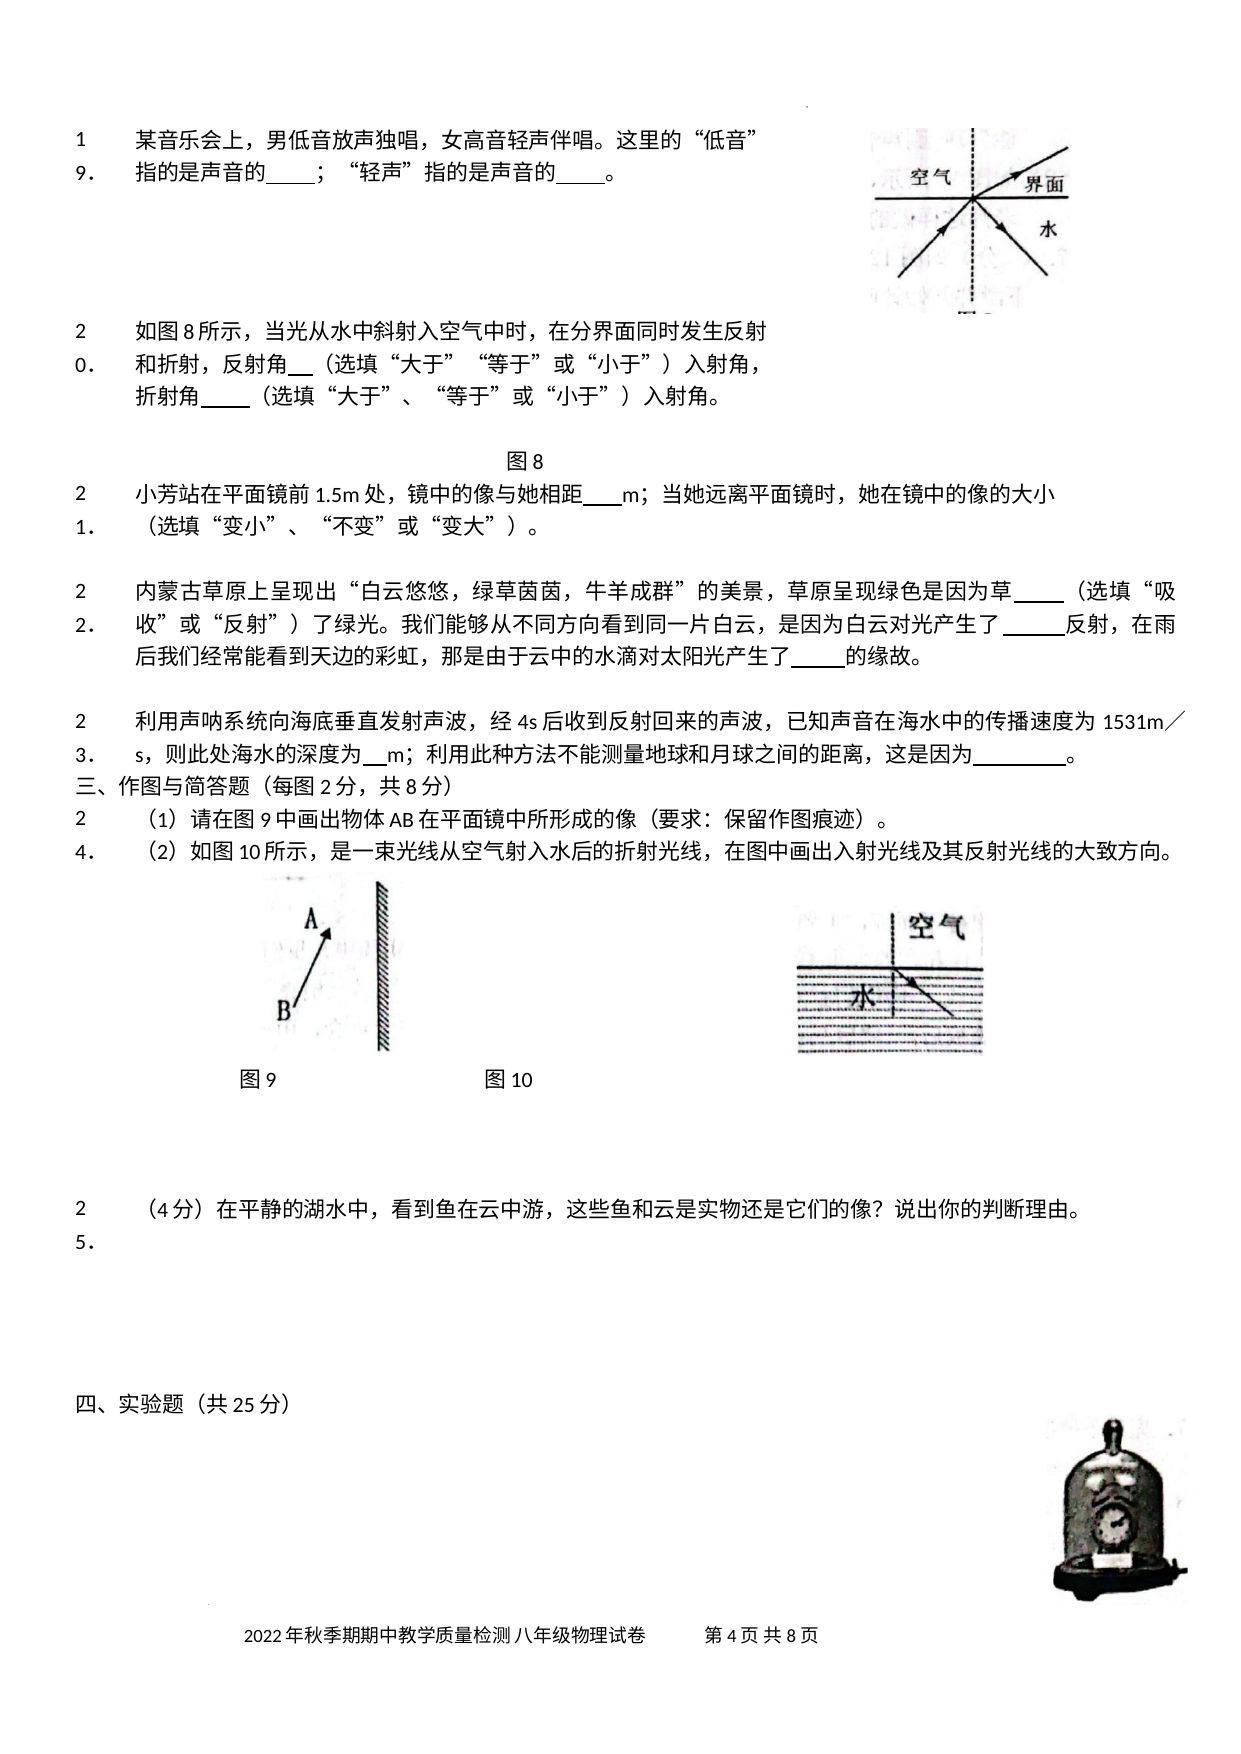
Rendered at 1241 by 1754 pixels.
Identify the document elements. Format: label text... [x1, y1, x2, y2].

picture [261, 872, 404, 1056]
table_cell 24． [64, 801, 124, 1191]
table_cell 利用声呐系统向海底垂直发射声波，经4s后收到反射回来的声波，已知声音在海水中的传播速度为1531m／s，则此处海水的深度为 m；利用此种方法不能测量地球和月球之间的距离，这是因为 。 [124, 704, 1197, 769]
picture [870, 128, 1071, 314]
table_cell 19． [64, 123, 124, 314]
table_cell （4分）在平静的湖水中，看到鱼在云中游，这些鱼和云是实物还是它们的像？说出你的判断理由。 [124, 1191, 1197, 1386]
picture [792, 905, 987, 1056]
table_cell 23． [64, 704, 124, 769]
table_cell 22． [64, 574, 124, 704]
table_cell 小芳站在平面镜前1.5m处，镜中的像与她相距 m；当她远离平面镜时，她在镜中的像的大小 （选填“变小”、“不变”或“变大”）。 [124, 476, 1187, 574]
table_cell （1）请在图9中画出物体AB在平面镜中所形成的像（要求：保留作图痕迹）。 （2）如图10所示，是一束光线从空气射入水后的折射光线，在图中画出入射光线及其反射光线的大致方向。 图9 图10 [124, 801, 1197, 1191]
picture [1045, 1413, 1188, 1605]
table_cell 20． [64, 314, 124, 476]
table_cell 某音乐会上，男低音放声独唱，女高音轻声伴唱。这里的“低音” 指的是声音的 ；“轻声”指的是声音的 。 [124, 123, 1187, 314]
table_cell 25． [64, 1191, 124, 1386]
table_cell 21． [64, 476, 124, 574]
table_cell 内蒙古草原上呈现出“白云悠悠，绿草茵茵，牛羊成群”的美景，草原呈现绿色是因为草 （选填“吸收”或“反射”）了绿光。我们能够从不同方向看到同一片白云，是因为白云对光产生了 反射，在雨后我们经常能看到天边的彩虹，那是由于云中的水滴对太阳光产生了 的缘故。 [124, 574, 1187, 704]
table_cell 四、实验题（共25分） [64, 1386, 1197, 1605]
table_cell 如图8所示，当光从水中斜射入空气中时，在分界面同时发生反射 和折射，反射角 （选填“大于”“等于”或“小于”）入射角， 折射角 （选填“大于”、“等于”或“小于”）入射角。 图8 [124, 314, 1187, 476]
table_cell 三、作图与简答题（每图2分，共8分） [64, 769, 1197, 801]
